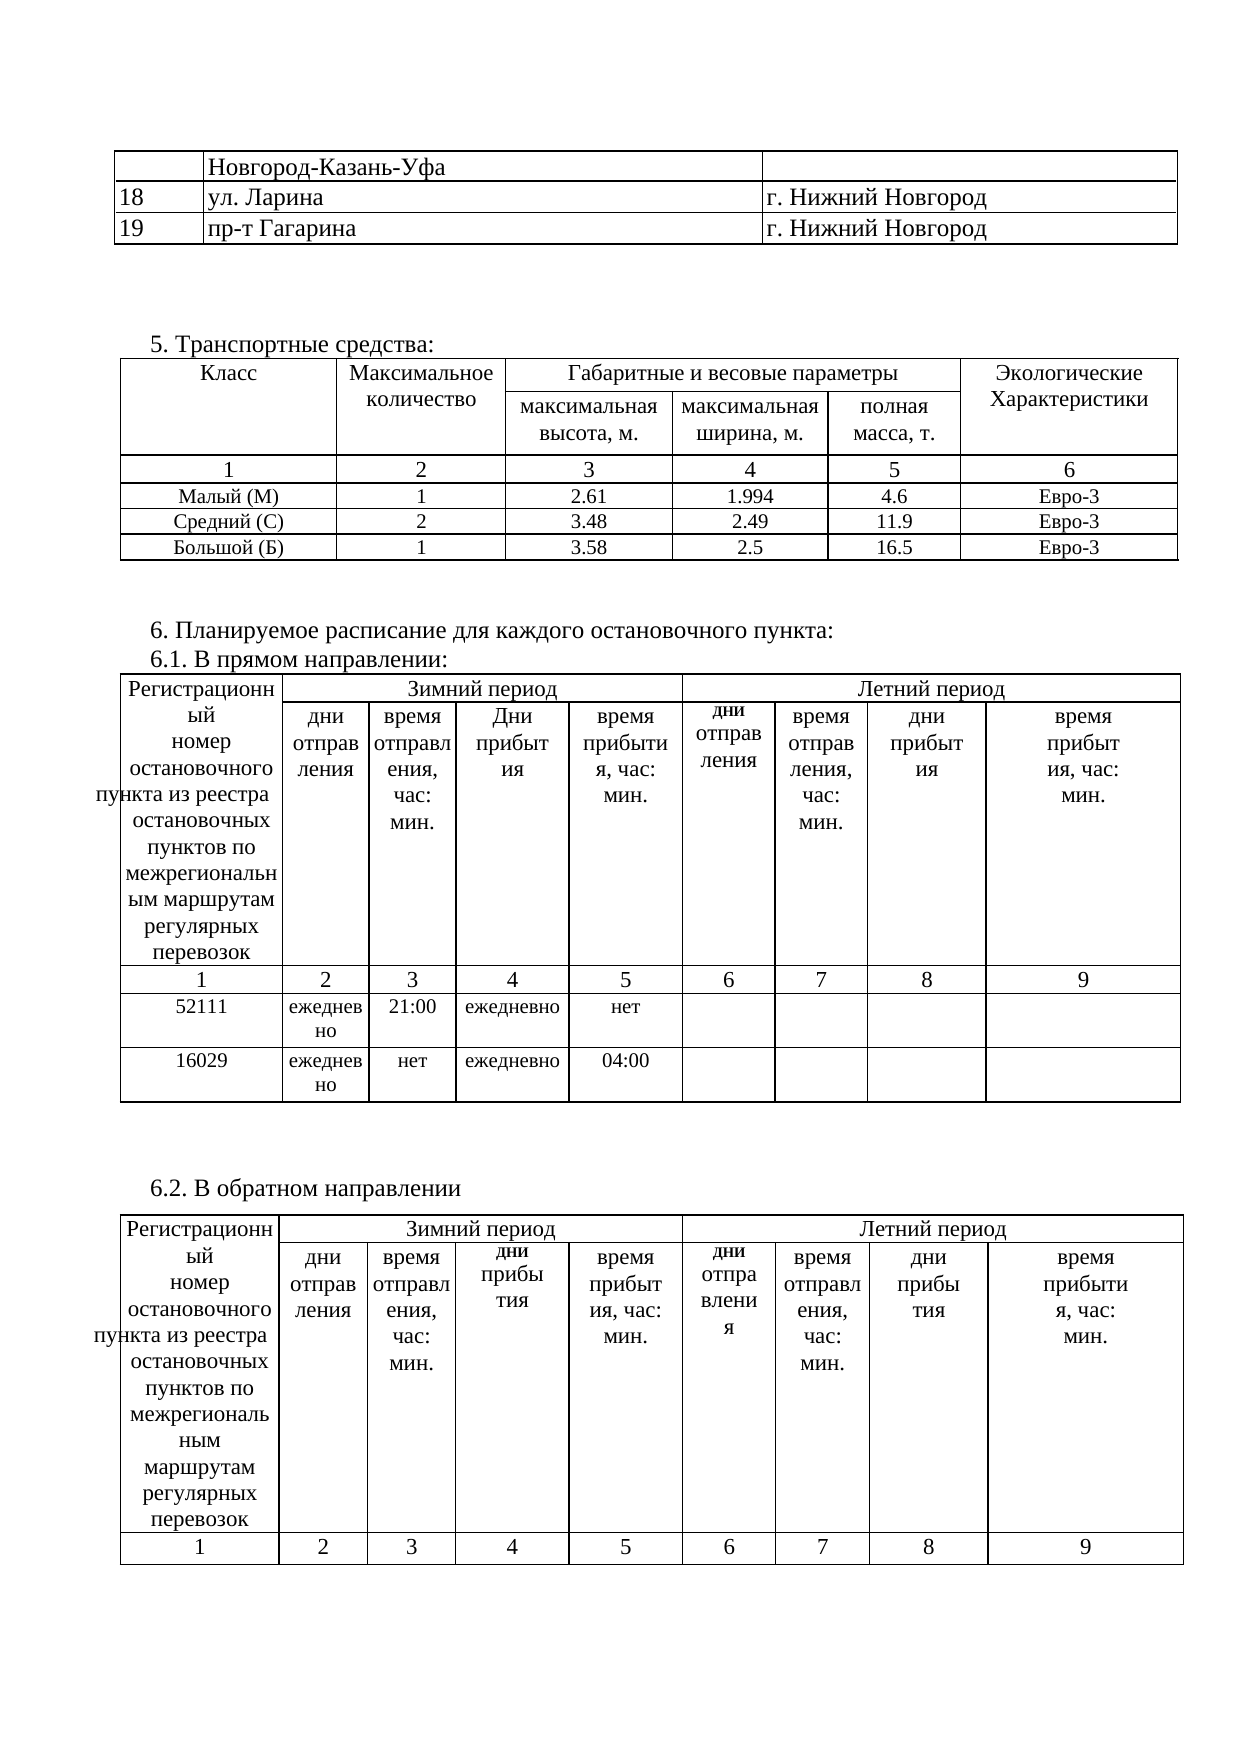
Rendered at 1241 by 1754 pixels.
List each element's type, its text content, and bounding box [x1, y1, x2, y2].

table_cell ДНИ отпра влени я [683, 1243, 775, 1532]
table_cell дни прибы тия [870, 1243, 987, 1532]
table_cell [763, 152, 1177, 180]
table_cell [987, 994, 1180, 1047]
table_header Габаритные и весовые параметры [506, 359, 960, 391]
table_cell 9 [987, 966, 1180, 992]
table_cell время отправл ения, час: мин. [370, 703, 455, 964]
table_cell время отправ ления, час: мин. [776, 703, 867, 964]
table_cell 2.61 [506, 484, 672, 508]
table_cell 3.48 [506, 509, 672, 533]
table_cell Евро-3 [961, 509, 1177, 533]
table_cell [776, 1048, 867, 1101]
table_cell время отправл ения, час: мин. [776, 1243, 869, 1532]
table_cell 4 [457, 966, 568, 992]
table_header Летний период [683, 1216, 1183, 1242]
table_cell ДНИ прибы тия [456, 1243, 568, 1532]
table_cell ул. Ларина [204, 182, 762, 212]
table_cell 1 [121, 966, 282, 992]
table_cell 52111 [121, 994, 282, 1047]
table_cell 1 [337, 484, 505, 508]
table_cell 19 [115, 213, 203, 243]
table_cell пр-т Гагарина [204, 213, 762, 243]
table_cell 2 [283, 966, 368, 992]
table_cell время прибыт ия, час: мин. [570, 1243, 682, 1532]
table_cell 2.5 [673, 535, 827, 559]
table_cell [683, 1048, 774, 1101]
table_cell время отправл ения, час: мин. [368, 1243, 455, 1532]
table_cell 3 [368, 1533, 455, 1564]
table_cell дни прибыт ия [868, 703, 985, 964]
table_header Класс [121, 359, 336, 454]
table_cell полная масса, т. [829, 392, 960, 454]
table_cell [868, 1048, 985, 1101]
table_cell 5 [829, 456, 960, 482]
table_cell дни отправ ления [283, 703, 368, 964]
table_cell 8 [870, 1533, 987, 1564]
table_header Максимальное количество [337, 359, 505, 454]
table_cell время прибыти я, час: мин. [570, 703, 682, 964]
table_cell 1.994 [673, 484, 827, 508]
table_header Экологические Характеристики [961, 359, 1177, 454]
table_cell время прибыти я, час: мин. [989, 1243, 1183, 1532]
table_cell ежедневно [457, 1048, 568, 1101]
table_cell 9 [989, 1533, 1183, 1564]
table_cell 6 [683, 1533, 775, 1564]
table_cell г. Нижний Новгород [763, 212, 1177, 243]
table_cell 3.58 [506, 535, 672, 559]
table_cell 04:00 [570, 1048, 682, 1101]
table_cell максимальная высота, м. [506, 392, 672, 454]
table_cell нет [570, 994, 682, 1047]
table_cell 4.6 [829, 484, 960, 508]
table_cell г. Нижний Новгород [763, 180, 1177, 212]
table_cell 16029 [121, 1048, 282, 1101]
table_cell 5 [570, 1533, 682, 1564]
table_cell 3 [370, 966, 455, 992]
table_cell 2 [337, 456, 505, 482]
table_cell 2 [280, 1533, 367, 1564]
table_cell 8 [868, 966, 985, 992]
table_cell 4 [673, 456, 827, 482]
table_cell ежедневно [283, 1048, 368, 1101]
table_cell 6 [961, 456, 1177, 482]
table_cell 5 [570, 966, 682, 992]
table_cell дни отправ ления [280, 1243, 367, 1532]
table_cell 6 [683, 966, 774, 992]
table_cell Средний (С) [121, 509, 336, 533]
table_header Зимний период [283, 675, 682, 701]
table_cell ДНИ отправ ления [683, 703, 774, 964]
table_cell 21:00 [370, 994, 455, 1047]
table_cell 1 [121, 1533, 278, 1564]
table_cell нет [370, 1048, 455, 1101]
table_header Регистрационный номер остановочного пункта из реестра остановочных пунктов по межрегиональным маршрутам регулярных перевозок [121, 675, 282, 964]
table_cell [868, 994, 985, 1047]
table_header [121, 1216, 278, 1532]
table_cell 2 [337, 509, 505, 533]
table_cell Большой (Б) [121, 535, 336, 559]
text 6.2. В обратном направлении [150, 1173, 1090, 1201]
table_cell 4 [456, 1533, 568, 1564]
table_cell 1 [121, 456, 336, 482]
table_cell Евро-3 [961, 484, 1177, 508]
table_cell 3 [506, 456, 672, 482]
table_cell 7 [776, 1533, 869, 1564]
table_cell 7 [776, 966, 867, 992]
table_cell ежедневно [457, 994, 568, 1047]
table_cell 1 [337, 535, 505, 559]
text 6. Планируемое расписание для каждого остановочного пункта: [150, 616, 1090, 644]
table_cell ежедневно [283, 994, 368, 1047]
table_cell Дни прибыт ия [457, 703, 568, 964]
table_cell [683, 994, 774, 1047]
table_header Зимний период [280, 1216, 682, 1242]
table_cell 11.9 [829, 509, 960, 533]
table_cell [987, 1048, 1180, 1101]
text 6.1. В прямом направлении: [150, 644, 1090, 673]
table_cell время прибыт ия, час: мин. [987, 703, 1180, 964]
table_cell 2.49 [673, 509, 827, 533]
table_cell Евро-3 [961, 535, 1177, 559]
text 5. Транспортные средства: [150, 329, 1090, 357]
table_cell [204, 152, 762, 180]
table_cell 18 [115, 181, 203, 212]
table_cell 16.5 [829, 535, 960, 559]
table_cell максимальная ширина, м. [673, 392, 827, 454]
table_cell 17 [115, 152, 203, 180]
table_header Летний период [683, 675, 1180, 701]
table_cell Малый (М) [121, 484, 336, 508]
table_cell [776, 994, 867, 1047]
